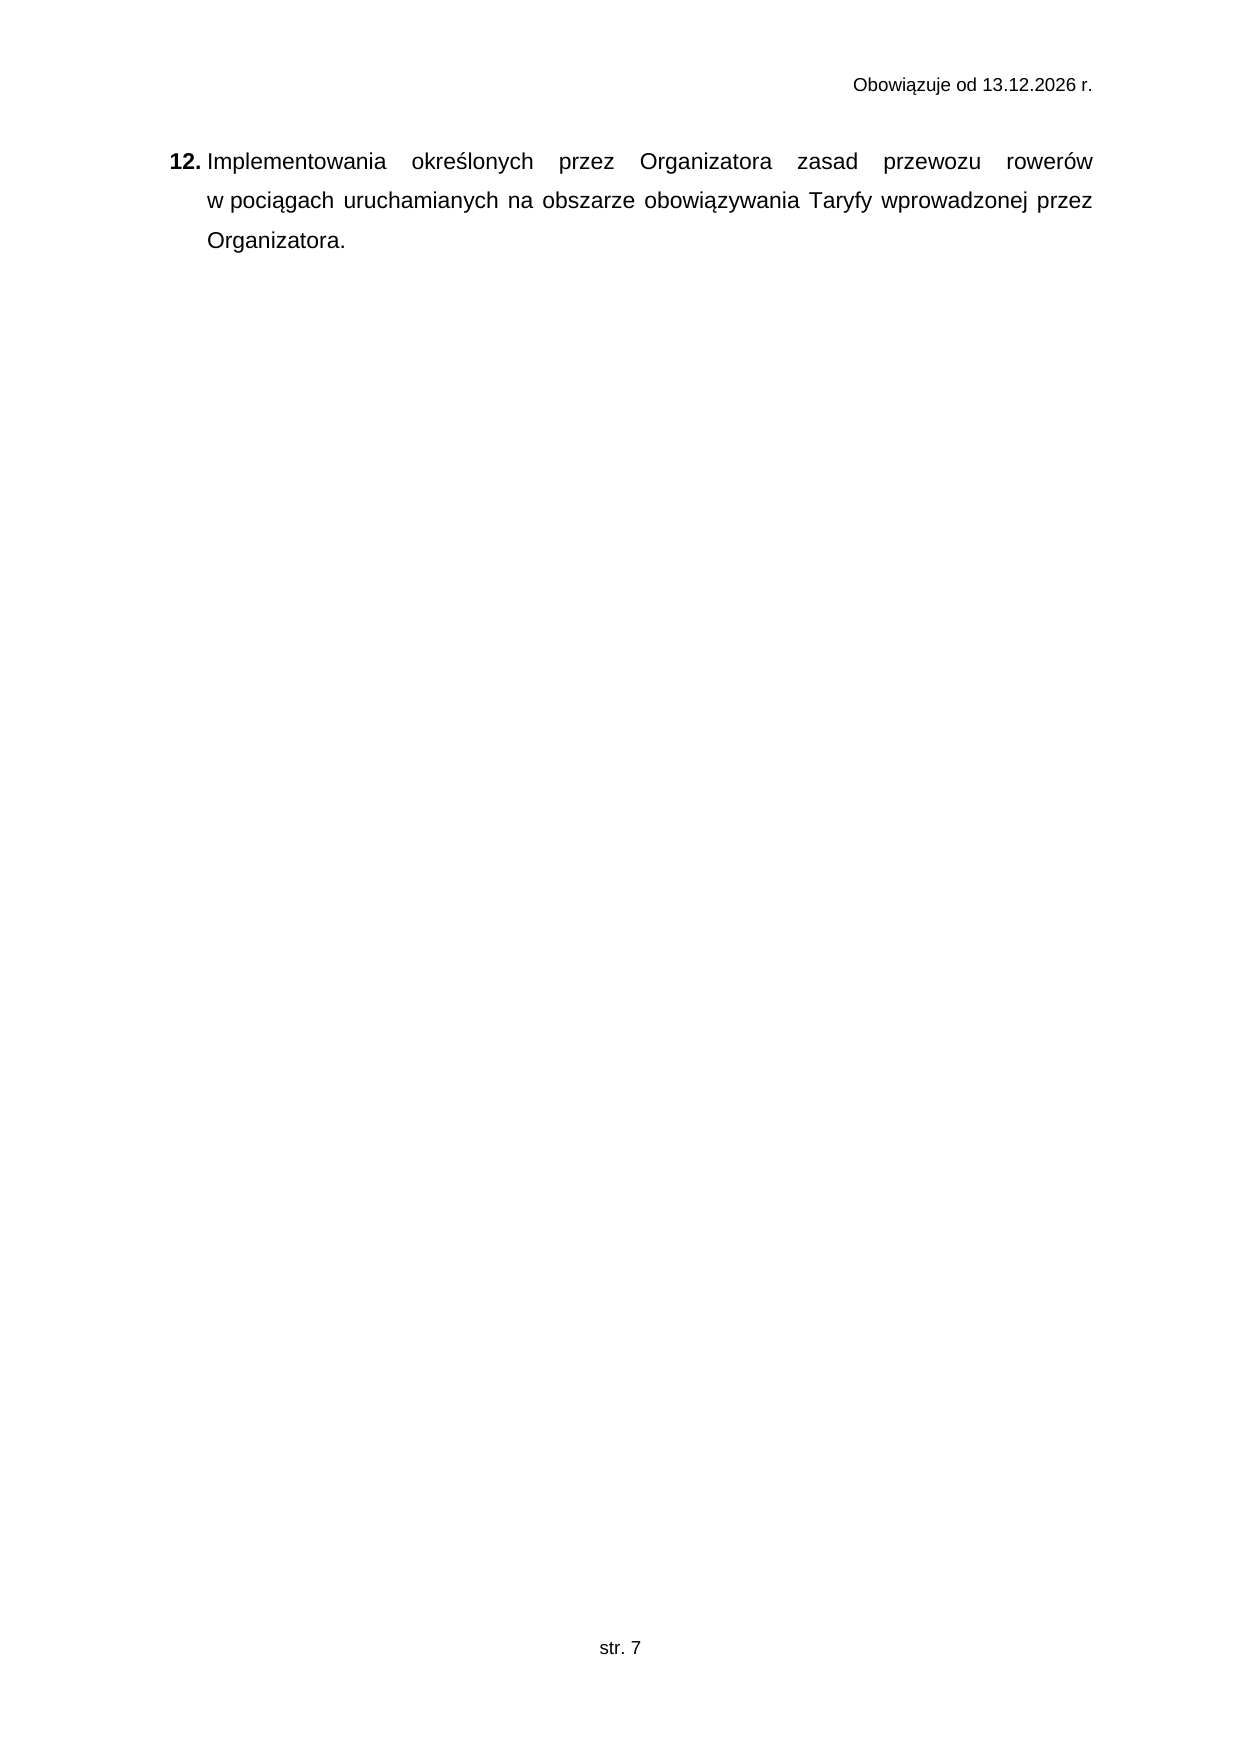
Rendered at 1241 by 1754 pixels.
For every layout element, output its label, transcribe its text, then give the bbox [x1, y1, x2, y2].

list Implementowania określonych przez Organizatora zasad przewozu rowerów w pociągach uruchamianych na obszarze obowiązywania Taryfy wprowadzonej przez Organizatora. [169, 148, 1093, 253]
